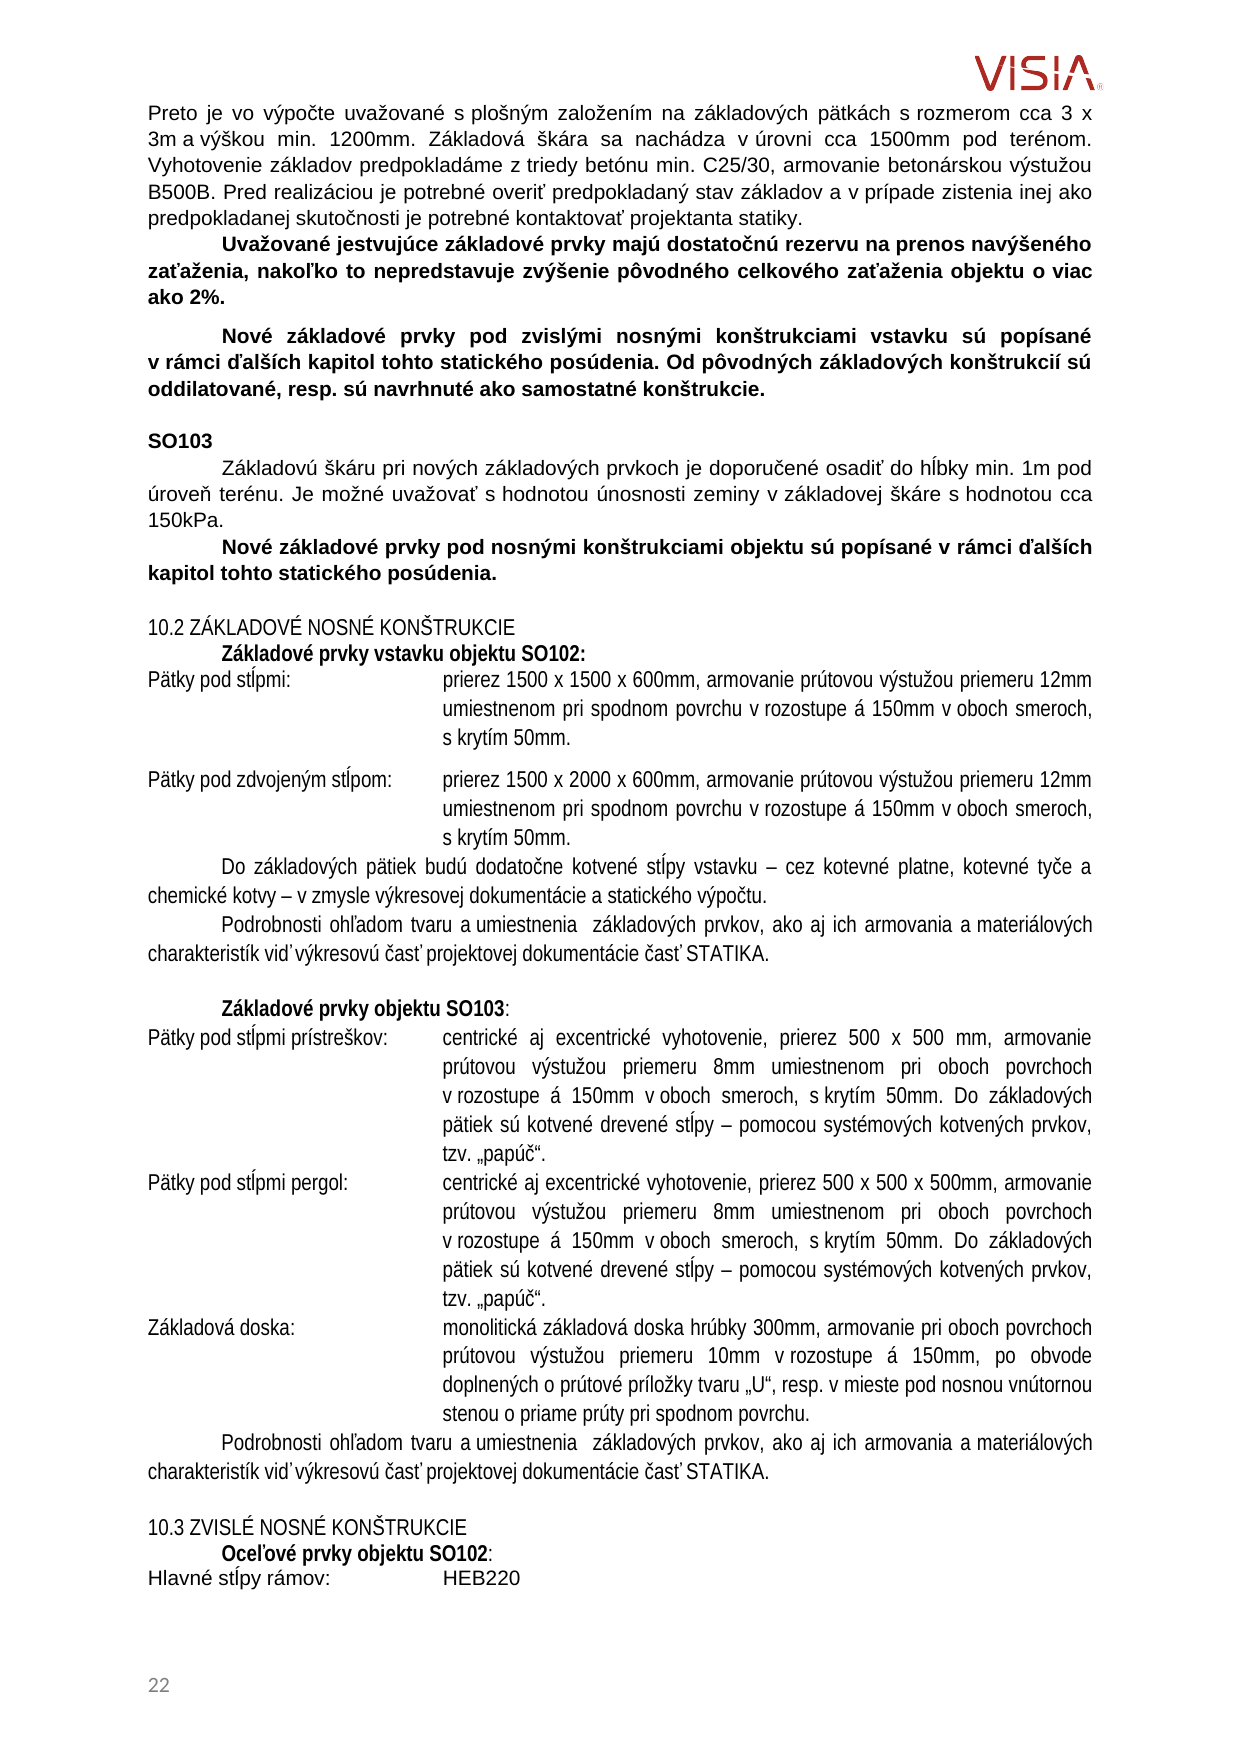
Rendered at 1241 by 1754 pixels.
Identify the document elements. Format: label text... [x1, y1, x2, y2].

text Základové prvky vstavku objektu SO102: [148, 640, 1092, 666]
text Hlavné stĺpy rámov: HEB220 [148, 1566, 1092, 1590]
text Podrobnosti ohľadom tvaru a umiestnenia základových prvkov, ako aj ich armovania a materiálových charakteristík viď výkresovú časť projektovej dokumentácie časť STATIKA. [148, 911, 1092, 966]
text Pätky pod stĺpmi: prierez 1500 x 1500 x 600mm, armovanie prútovou výstužou priemeru 12mm umiestnenom pri spodnom povrchu v rozostupe á 150mm v oboch smeroch, s krytím 50mm. [148, 666, 1092, 751]
text Základové prvky objektu SO103: [148, 995, 1092, 1021]
text Nové základové prvky pod nosnými konštrukciami objektu sú popísané v rámci ďalších kapitol tohto statického posúdenia. [148, 535, 1092, 585]
text Uvažované jestvujúce základové prvky majú dostatočnú rezervu na prenos navýšeného zaťaženia, nakoľko to nepredstavuje zvýšenie pôvodného celkového zaťaženia objektu o viac ako 2%. [148, 232, 1092, 309]
text Pätky pod stĺpmi prístreškov: centrické aj excentrické vyhotovenie, prierez 500 x 500 mm, armovanie prútovou výstužou priemeru 8mm umiestnenom pri oboch povrchoch v rozostupe á 150mm v oboch smeroch, s krytím 50mm. Do základových pätiek sú kotvené drevené stĺpy – pomocou systémových kotvených prvkov, tzv. „papúč“. [148, 1024, 1092, 1166]
text Podrobnosti ohľadom tvaru a umiestnenia základových prvkov, ako aj ich armovania a materiálových charakteristík viď výkresovú časť projektovej dokumentácie časť STATIKA. [148, 1429, 1092, 1484]
text Nové základové prvky pod zvislými nosnými konštrukciami vstavku sú popísané v rámci ďalších kapitol tohto statického posúdenia. Od pôvodných základových konštrukcií sú oddilatované, resp. sú navrhnuté ako samostatné konštrukcie. [148, 324, 1092, 401]
text SO103 [148, 429, 1092, 453]
text Základová doska: monolitická základová doska hrúbky 300mm, armovanie pri oboch povrchoch prútovou výstužou priemeru 10mm v rozostupe á 150mm, po obvode doplnených o prútové príložky tvaru „U“, resp. v mieste pod nosnou vnútornou stenou o priame prúty pri spodnom povrchu. [148, 1313, 1092, 1427]
text 10.2 ZÁKLADOVÉ NOSNÉ KONŠTRUKCIE [148, 614, 1092, 640]
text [148, 101, 1092, 230]
text 10.3 ZVISLÉ NOSNÉ KONŠTRUKCIE [148, 1513, 1092, 1540]
text Oceľové prvky objektu SO102: [148, 1540, 1092, 1566]
text Pätky pod zdvojeným stĺpom: prierez 1500 x 2000 x 600mm, armovanie prútovou výstužou priemeru 12mm umiestnenom pri spodnom povrchu v rozostupe á 150mm v oboch smeroch, s krytím 50mm. [148, 766, 1092, 850]
picture [974, 55, 1104, 91]
text Do základových pätiek budú dodatočne kotvené stĺpy vstavku – cez kotevné platne, kotevné tyče a chemické kotvy – v zmysle výkresovej dokumentácie a statického výpočtu. [148, 853, 1092, 908]
text Pätky pod stĺpmi pergol: centrické aj excentrické vyhotovenie, prierez 500 x 500 x 500mm, armovanie prútovou výstužou priemeru 8mm umiestnenom pri oboch povrchoch v rozostupe á 150mm v oboch smeroch, s krytím 50mm. Do základových pätiek sú kotvené drevené stĺpy – pomocou systémových kotvených prvkov, tzv. „papúč“. [148, 1169, 1092, 1311]
